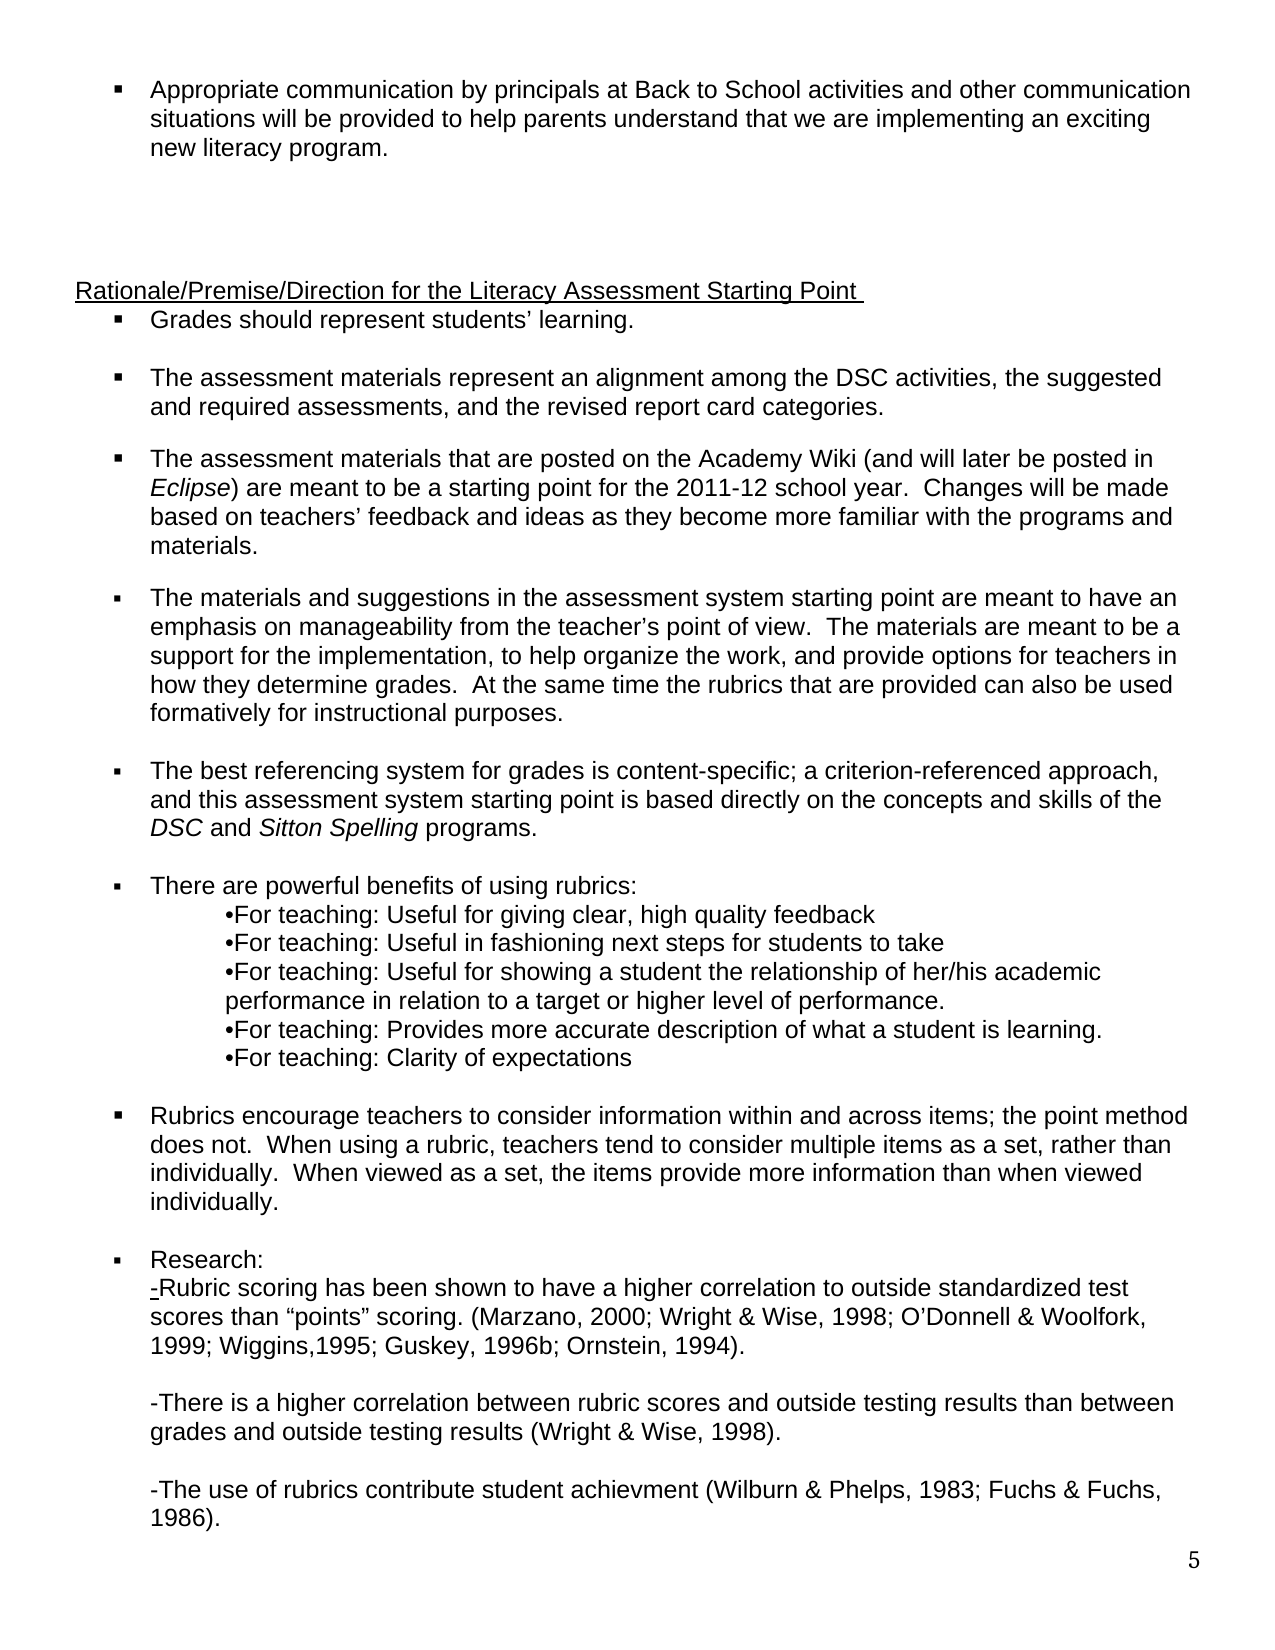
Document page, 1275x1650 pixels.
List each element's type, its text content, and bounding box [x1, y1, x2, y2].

text •For teaching: Clarity of expectations [150, 1043, 1200, 1072]
list Rubrics encourage teachers to consider information within and across items; the point method does not. When using a rubric, teachers tend to consider multiple items as a set, rather than individually. When viewed as a set, the items provide more information than when viewed individually. [112, 1101, 1200, 1216]
list There are powerful benefits of using rubrics: [112, 871, 1200, 899]
list -Rubric scoring has been shown to have a higher correlation to outside standardized test scores than “points” scoring. (Marzano, 2000; Wright & Wise, 1998; O’Donnell & Woolfork, 1999; Wiggins,1995; Guskey, 1996b; Ornstein, 1994). [150, 1273, 1200, 1360]
text •For teaching: Useful in fashioning next steps for students to take [150, 928, 1200, 957]
list The best referencing system for grades is content-specific; a criterion-referenced approach, and this assessment system starting point is based directly on the concepts and skills of the DSC and Sitton Spelling programs. [112, 756, 1200, 842]
list The materials and suggestions in the assessment system starting point are meant to have an emphasis on manageability from the teacher’s point of view. The materials are meant to be a support for the implementation, to help organize the work, and provide options for teachers in how they determine grades. At the same time the rubrics that are provided can also be used formatively for instructional purposes. [112, 583, 1200, 727]
text Rationale/Premise/Direction for the Literacy Assessment Starting Point [75, 276, 1200, 305]
text •For teaching: Provides more accurate description of what a student is learning. [150, 1014, 1200, 1043]
list The assessment materials that are posted on the Academy Wiki (and will later be posted in Eclipse) are meant to be a starting point for the 2011-12 school year. Changes will be made based on teachers’ feedback and ideas as they become more familiar with the programs and materials. [112, 444, 1200, 559]
text •For teaching: Useful for giving clear, high quality feedback [150, 899, 1200, 928]
text •For teaching: Useful for showing a student the relationship of her/his academic performance in relation to a target or higher level of performance. [225, 957, 1200, 1014]
list -There is a higher correlation between rubric scores and outside testing results than between grades and outside testing results (Wright & Wise, 1998). [150, 1388, 1200, 1446]
list The assessment materials represent an alignment among the DSC activities, the suggested and required assessments, and the revised report card categories. [112, 363, 1200, 420]
list Research: [112, 1245, 1200, 1273]
list Grades should represent students’ learning. [112, 305, 1200, 334]
list -The use of rubrics contribute student achievment (Wilburn & Phelps, 1983; Fuchs & Fuchs, 1986). [150, 1475, 1200, 1532]
list Appropriate communication by principals at Back to School activities and other communication situations will be provided to help parents understand that we are implementing an exciting new literacy program. [112, 75, 1200, 161]
